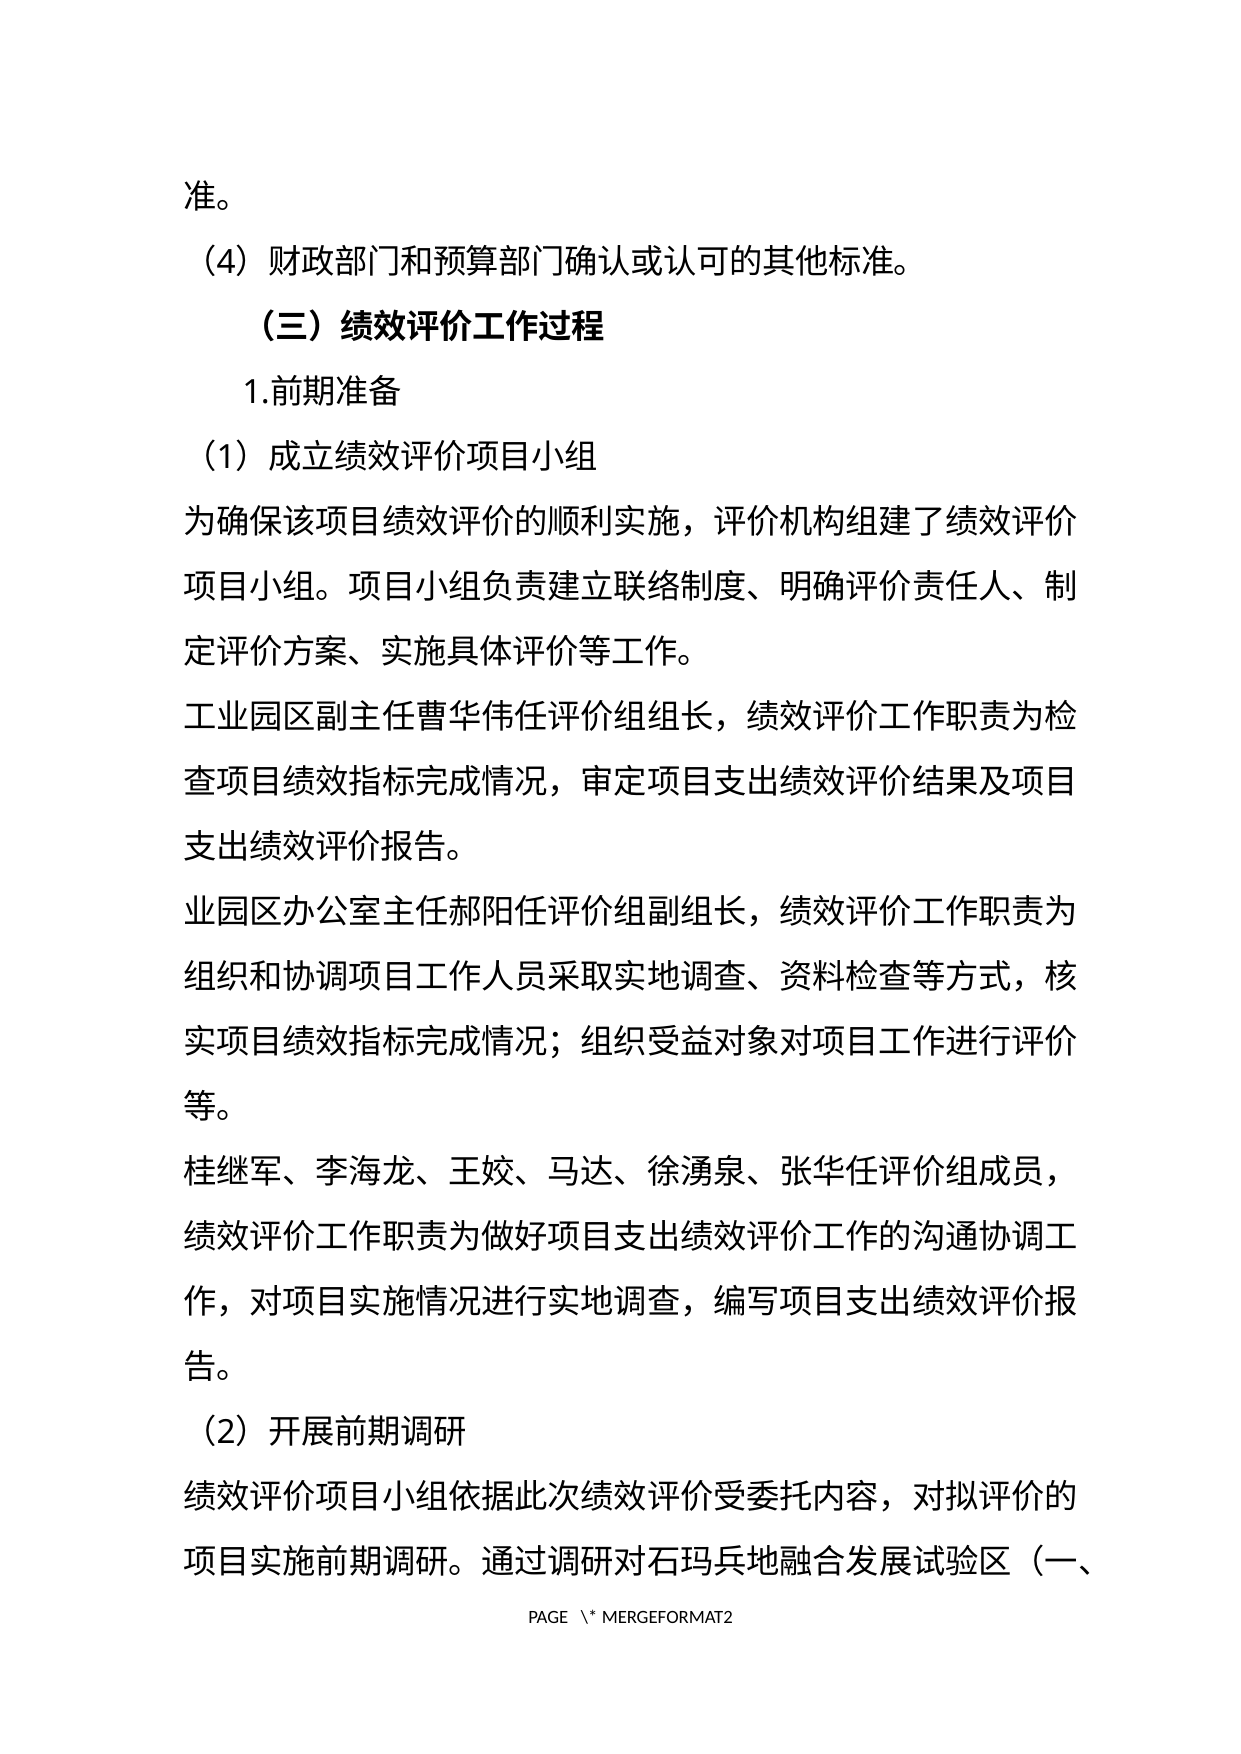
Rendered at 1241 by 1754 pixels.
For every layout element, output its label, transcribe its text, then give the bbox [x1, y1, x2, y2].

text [183, 357, 1078, 1592]
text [183, 162, 1078, 292]
text （三）绩效评价工作过程 [183, 292, 1078, 357]
